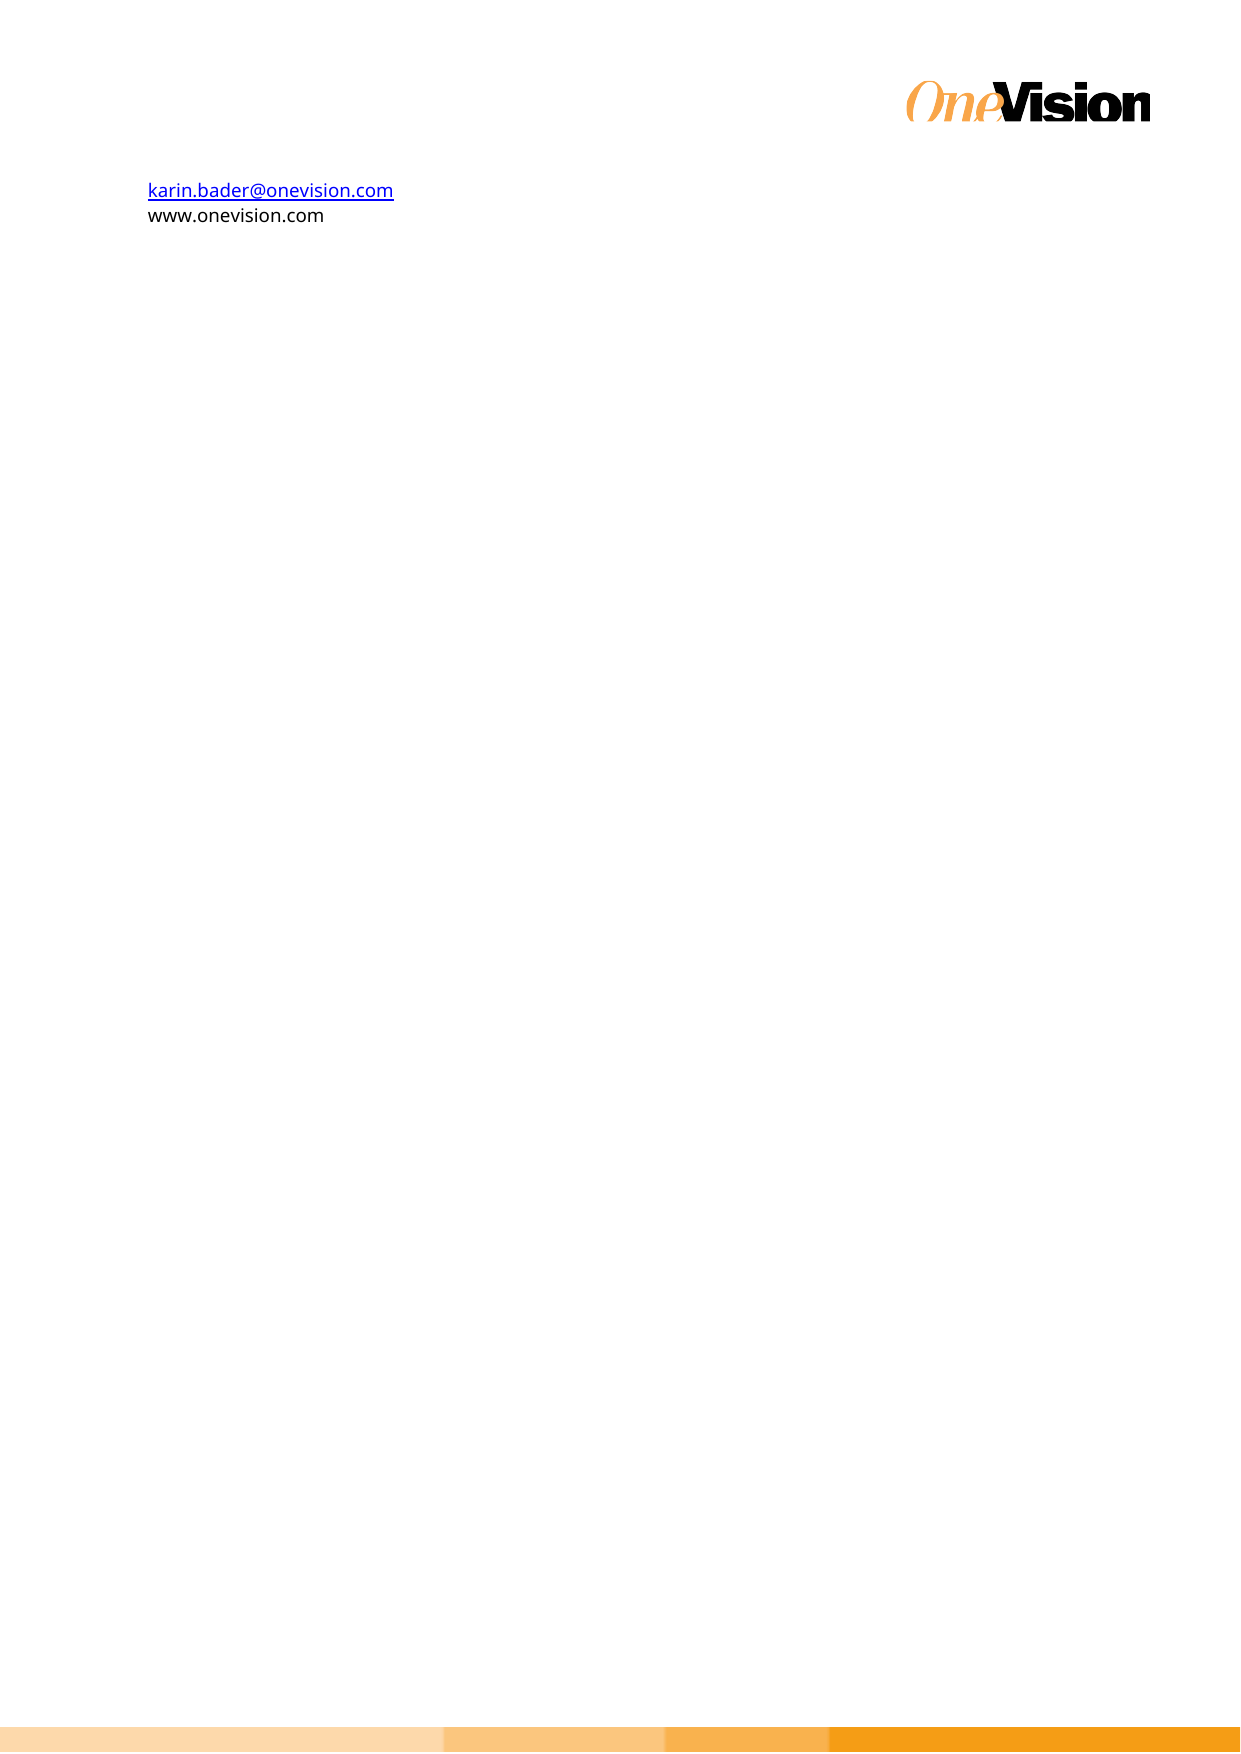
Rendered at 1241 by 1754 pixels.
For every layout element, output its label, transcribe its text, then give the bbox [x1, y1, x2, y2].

text karin.bader@onevision.com [148, 177, 1092, 203]
picture [0, 1727, 1241, 1752]
text www.onevision.com [148, 203, 1092, 228]
picture [906, 80, 1150, 122]
